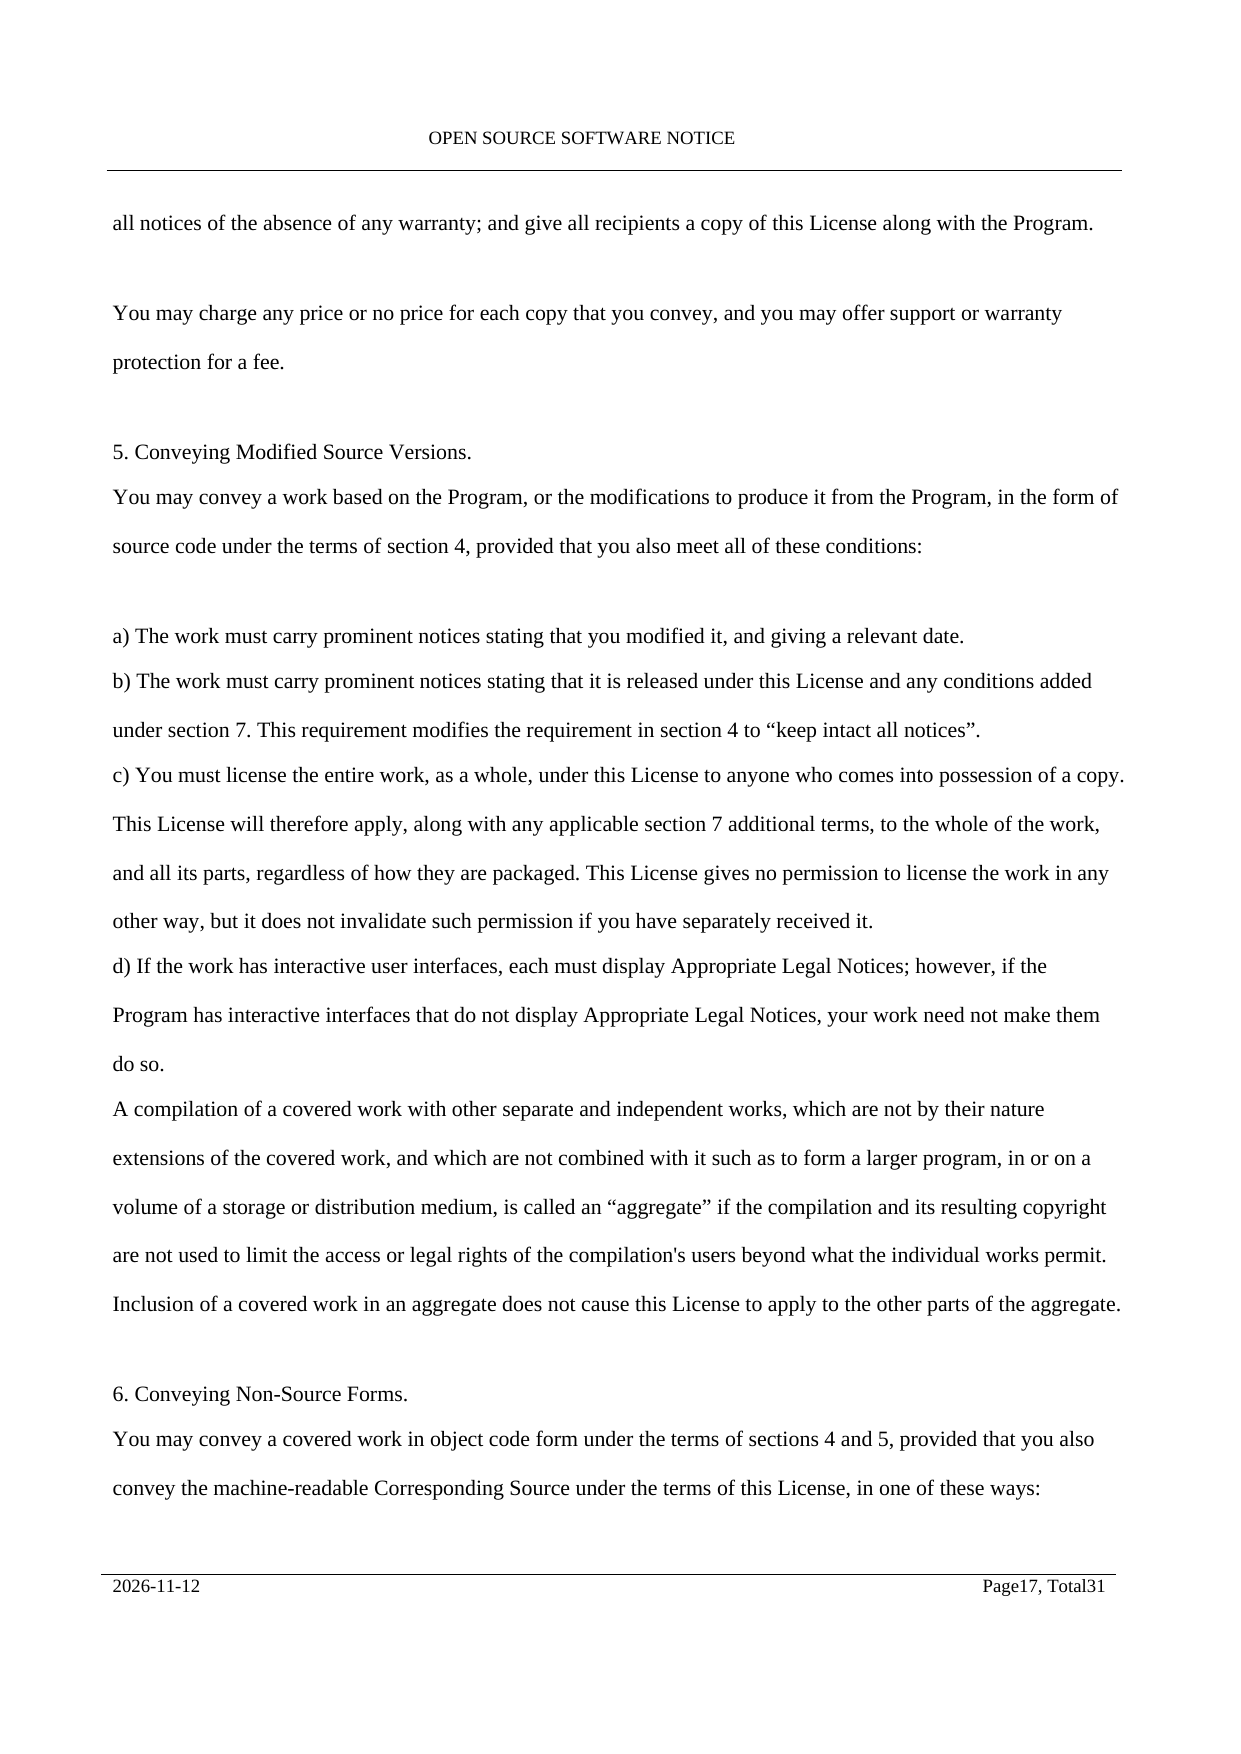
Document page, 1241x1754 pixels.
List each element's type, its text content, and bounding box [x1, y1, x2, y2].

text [112, 206, 1128, 239]
text d) If the work has interactive user interfaces, each must display Appropriate Legal Notices; however, if the Program has interactive interfaces that do not display Appropriate Legal Notices, your work need not make them do so. [112, 950, 1128, 1080]
text You may charge any price or no price for each copy that you convey, and you may offer support or warranty protection for a fee. [112, 297, 1128, 378]
text 6. Conveying Non-Source Forms. [112, 1378, 1128, 1410]
text You may convey a work based on the Program, or the modifications to produce it from the Program, in the form of source code under the terms of section 4, provided that you also meet all of these conditions: [112, 481, 1128, 562]
text b) The work must carry prominent notices stating that it is released under this License and any conditions added under section 7. This requirement modifies the requirement in section 4 to “keep intact all notices”. [112, 665, 1128, 746]
text a) The work must carry prominent notices stating that you modified it, and giving a relevant date. [112, 619, 1128, 652]
text You may convey a covered work in object code form under the terms of sections 4 and 5, provided that you also convey the machine-readable Corresponding Source under the terms of this License, in one of these ways: [112, 1423, 1128, 1504]
text 5. Conveying Modified Source Versions. [112, 436, 1128, 468]
text A compilation of a covered work with other separate and independent works, which are not by their nature extensions of the covered work, and which are not combined with it such as to form a larger program, in or on a volume of a storage or distribution medium, is called an “aggregate” if the compilation and its resulting copyright are not used to limit the access or legal rights of the compilation's users beyond what the individual works permit. Inclusion of a covered work in an aggregate does not cause this License to apply to the other parts of the aggregate. [112, 1092, 1128, 1320]
text c) You must license the entire work, as a whole, under this License to anyone who comes into possession of a copy. This License will therefore apply, along with any applicable section 7 additional terms, to the whole of the work, and all its parts, regardless of how they are packaged. This License gives no permission to license the work in any other way, but it does not invalidate such permission if you have separately received it. [112, 758, 1128, 937]
